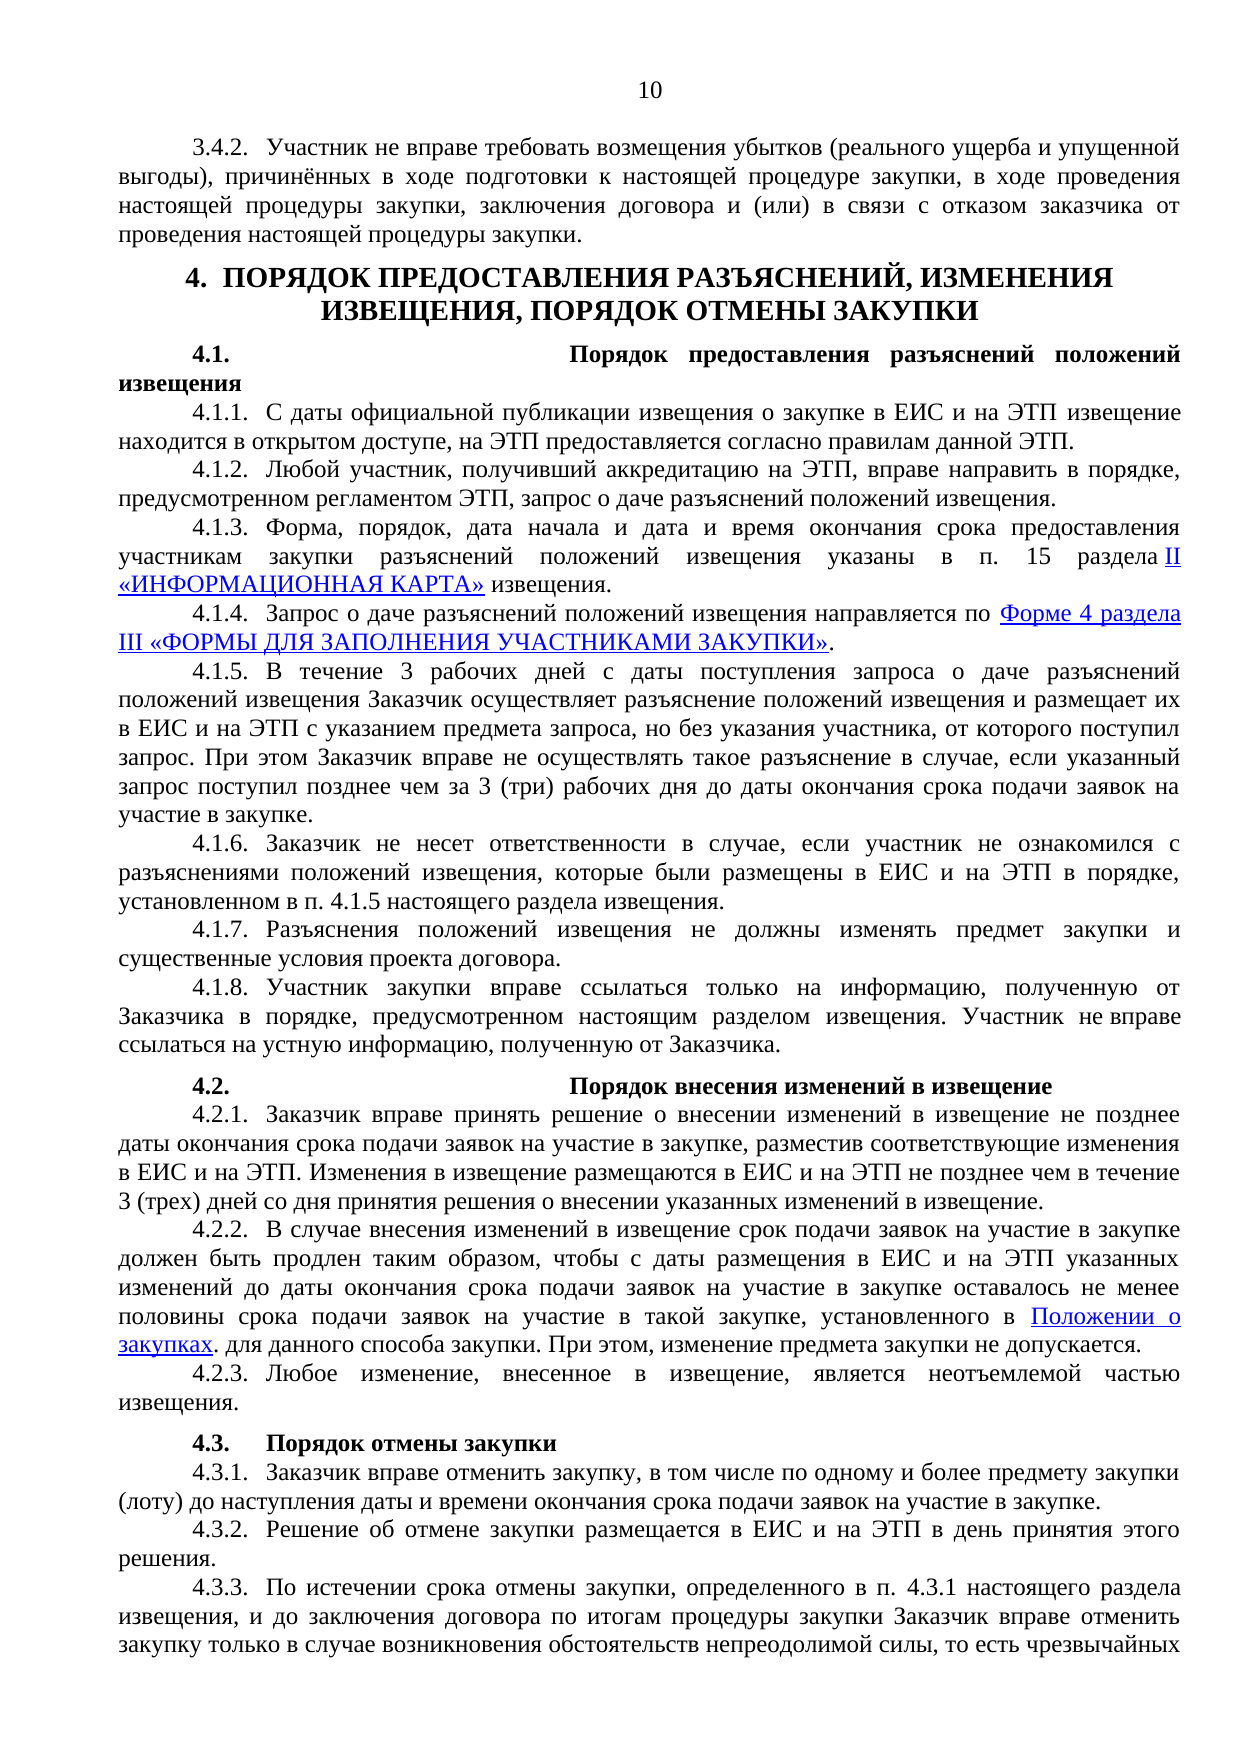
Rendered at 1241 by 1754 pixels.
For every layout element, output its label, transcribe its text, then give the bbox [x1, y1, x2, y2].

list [118, 1572, 1181, 1658]
list Заказчик вправе принять решение о внесении изменений в извещение не позднее даты окончания срока подачи заявок на участие в закупке, разместив соответствующие изменения в ЕИС и на ЭТП. Изменения в извещение размещаются в ЕИС и на ЭТП не позднее чем в течение 3 (трех) дней со дня принятия решения о внесении указанных изменений в извещение. [118, 1099, 1181, 1214]
list Порядок отмены закупки [118, 1428, 1181, 1457]
list Решение об отмене закупки размещается в ЕИС и на ЭТП в день принятия этого решения. [118, 1514, 1181, 1572]
list Участник не вправе требовать возмещения убытков (реального ущерба и упущенной выгоды), причинённых в ходе подготовки к настоящей процедуре закупки, в ходе проведения настоящей процедуры закупки, заключения договора и (или) в связи с отказом заказчика от проведения настоящей процедуры закупки. [118, 132, 1181, 247]
list Форма, порядок, дата начала и дата и время окончания срока предоставления участникам закупки разъяснений положений извещения указаны в п. 15 раздела II «ИНФОРМАЦИОННАЯ КАРТА» извещения. [118, 512, 1181, 598]
list Запрос о даче разъяснений положений извещения направляется по Форме 4 раздела III «ФОРМЫ ДЛЯ ЗАПОЛНЕНИЯ УЧАСТНИКАМИ ЗАКУПКИ». [118, 598, 1181, 656]
list В случае внесения изменений в извещение срок подачи заявок на участие в закупке должен быть продлен таким образом, чтобы с даты размещения в ЕИС и на ЭТП указанных изменений до даты окончания срока подачи заявок на участие в закупке оставалось не менее половины срока подачи заявок на участие в такой закупке, установленного в Положении о закупках. для данного способа закупки. При этом, изменение предмета закупки не допускается. [118, 1214, 1181, 1358]
list Порядок внесения изменений в извещение [118, 1071, 1181, 1099]
list Участник закупки вправе ссылаться только на информацию, полученную от Заказчика в порядке, предусмотренном настоящим разделом извещения. Участник не вправе ссылаться на устную информацию, полученную от Заказчика. [118, 972, 1181, 1058]
list Порядок предоставления разъяснений положений извещения [118, 339, 1181, 397]
list Заказчик вправе отменить закупку, в том числе по одному и более предмету закупки (лоту) до наступления даты и времени окончания срока подачи заявок на участие в закупке. [118, 1457, 1181, 1514]
list Разъяснения положений извещения не должны изменять предмет закупки и существенные условия проекта договора. [118, 914, 1181, 972]
list ПОРЯДОК ПРЕДОСТАВЛЕНИЯ РАЗЪЯСНЕНИЙ, ИЗМЕНЕНИЯ ИЗВЕЩЕНИЯ, ПОРЯДОК ОТМЕНЫ ЗАКУПКИ [118, 260, 1181, 327]
list Заказчик не несет ответственности в случае, если участник не ознакомился с разъяснениями положений извещения, которые были размещены в ЕИС и на ЭТП в порядке, установленном в п. 4.1.5 настоящего раздела извещения. [118, 828, 1181, 914]
list С даты официальной публикации извещения о закупке в ЕИС и на ЭТП извещение находится в открытом доступе, на ЭТП предоставляется согласно правилам данной ЭТП. [118, 397, 1181, 454]
list Любое изменение, внесенное в извещение, является неотъемлемой частью извещения. [118, 1358, 1181, 1416]
list В течение 3 рабочих дней с даты поступления запроса о даче разъяснений положений извещения Заказчик осуществляет разъяснение положений извещения и размещает их в ЕИС и на ЭТП с указанием предмета запроса, но без указания участника, от которого поступил запрос. При этом Заказчик вправе не осуществлять такое разъяснение в случае, если указанный запрос поступил позднее чем за 3 (три) рабочих дня до даты окончания срока подачи заявок на участие в закупке. [118, 656, 1181, 828]
list Любой участник, получивший аккредитацию на ЭТП, вправе направить в порядке, предусмотренном регламентом ЭТП, запрос о даче разъяснений положений извещения. [118, 454, 1181, 512]
